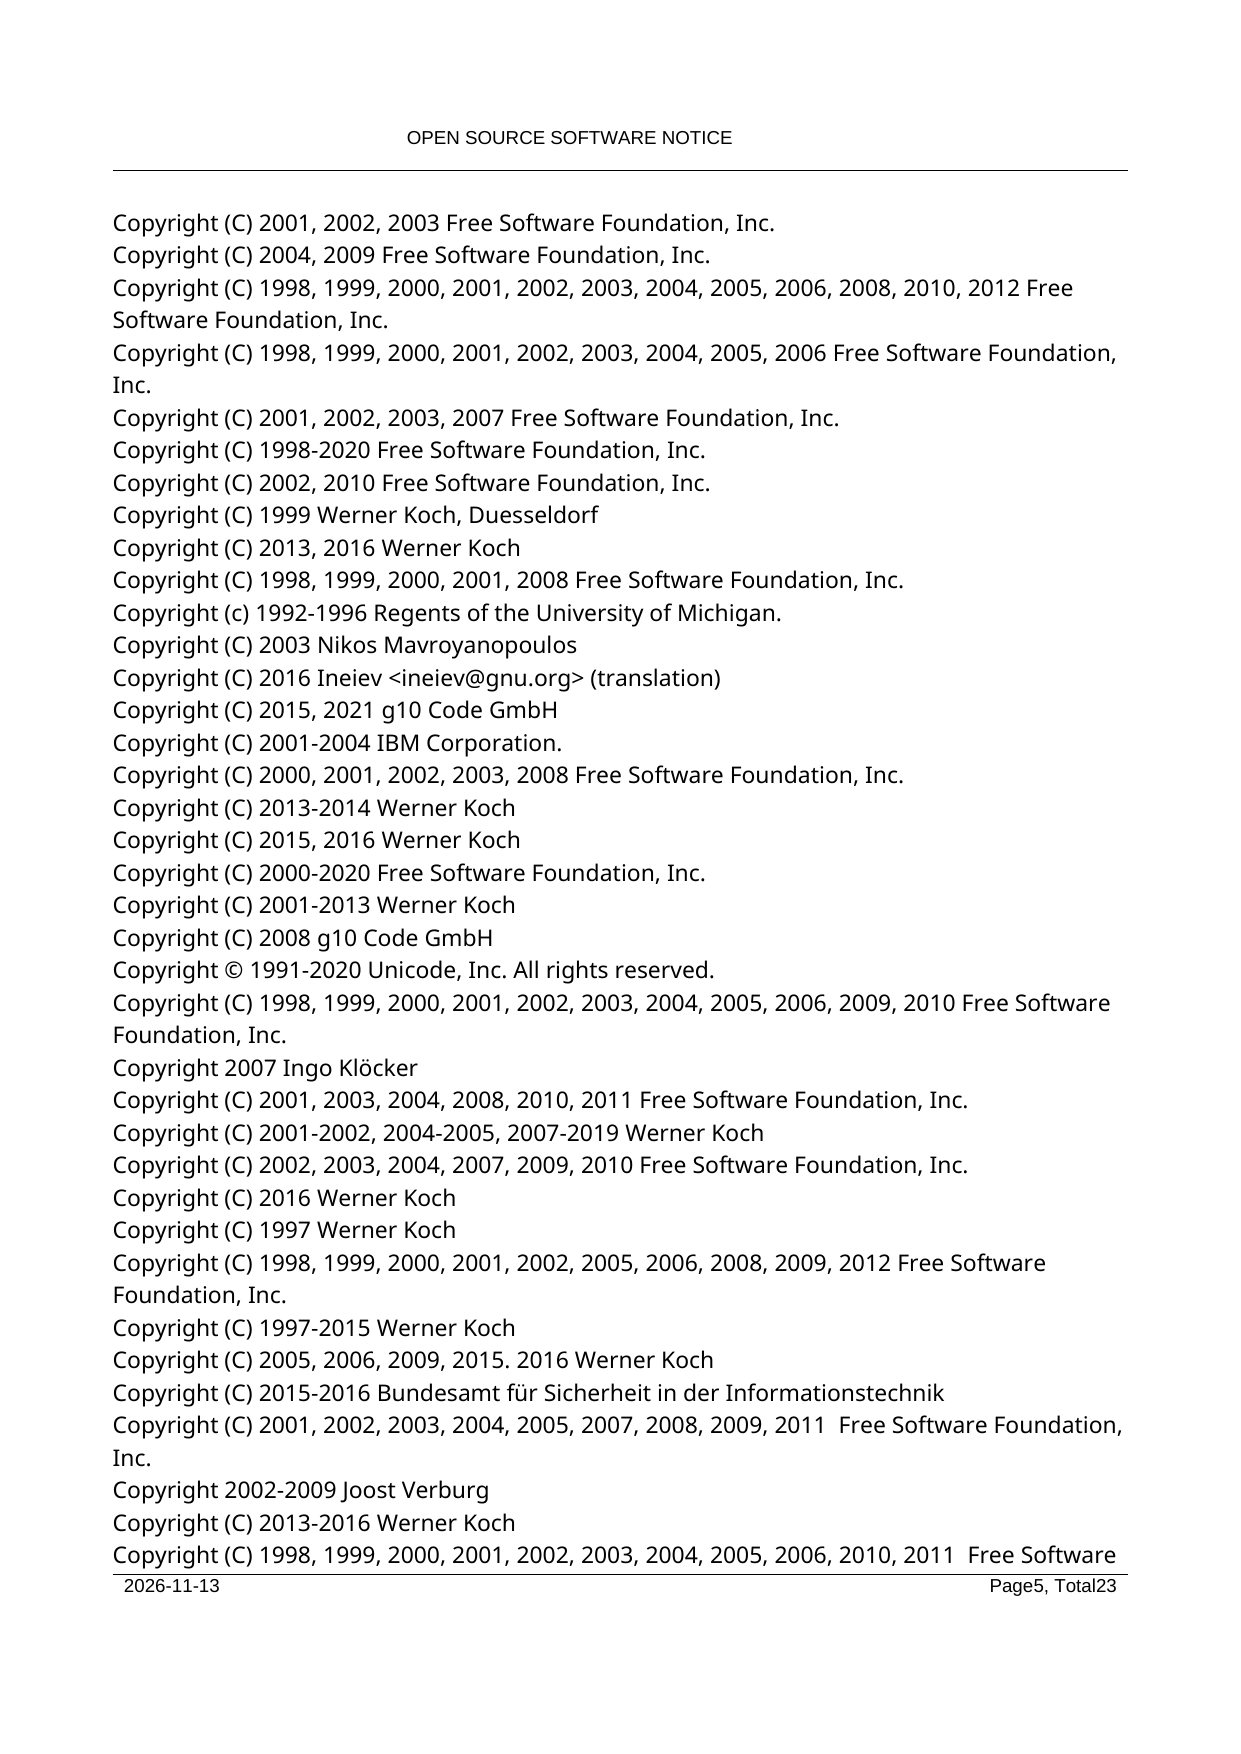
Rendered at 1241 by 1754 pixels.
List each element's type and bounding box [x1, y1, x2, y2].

text [112, 206, 1128, 1571]
